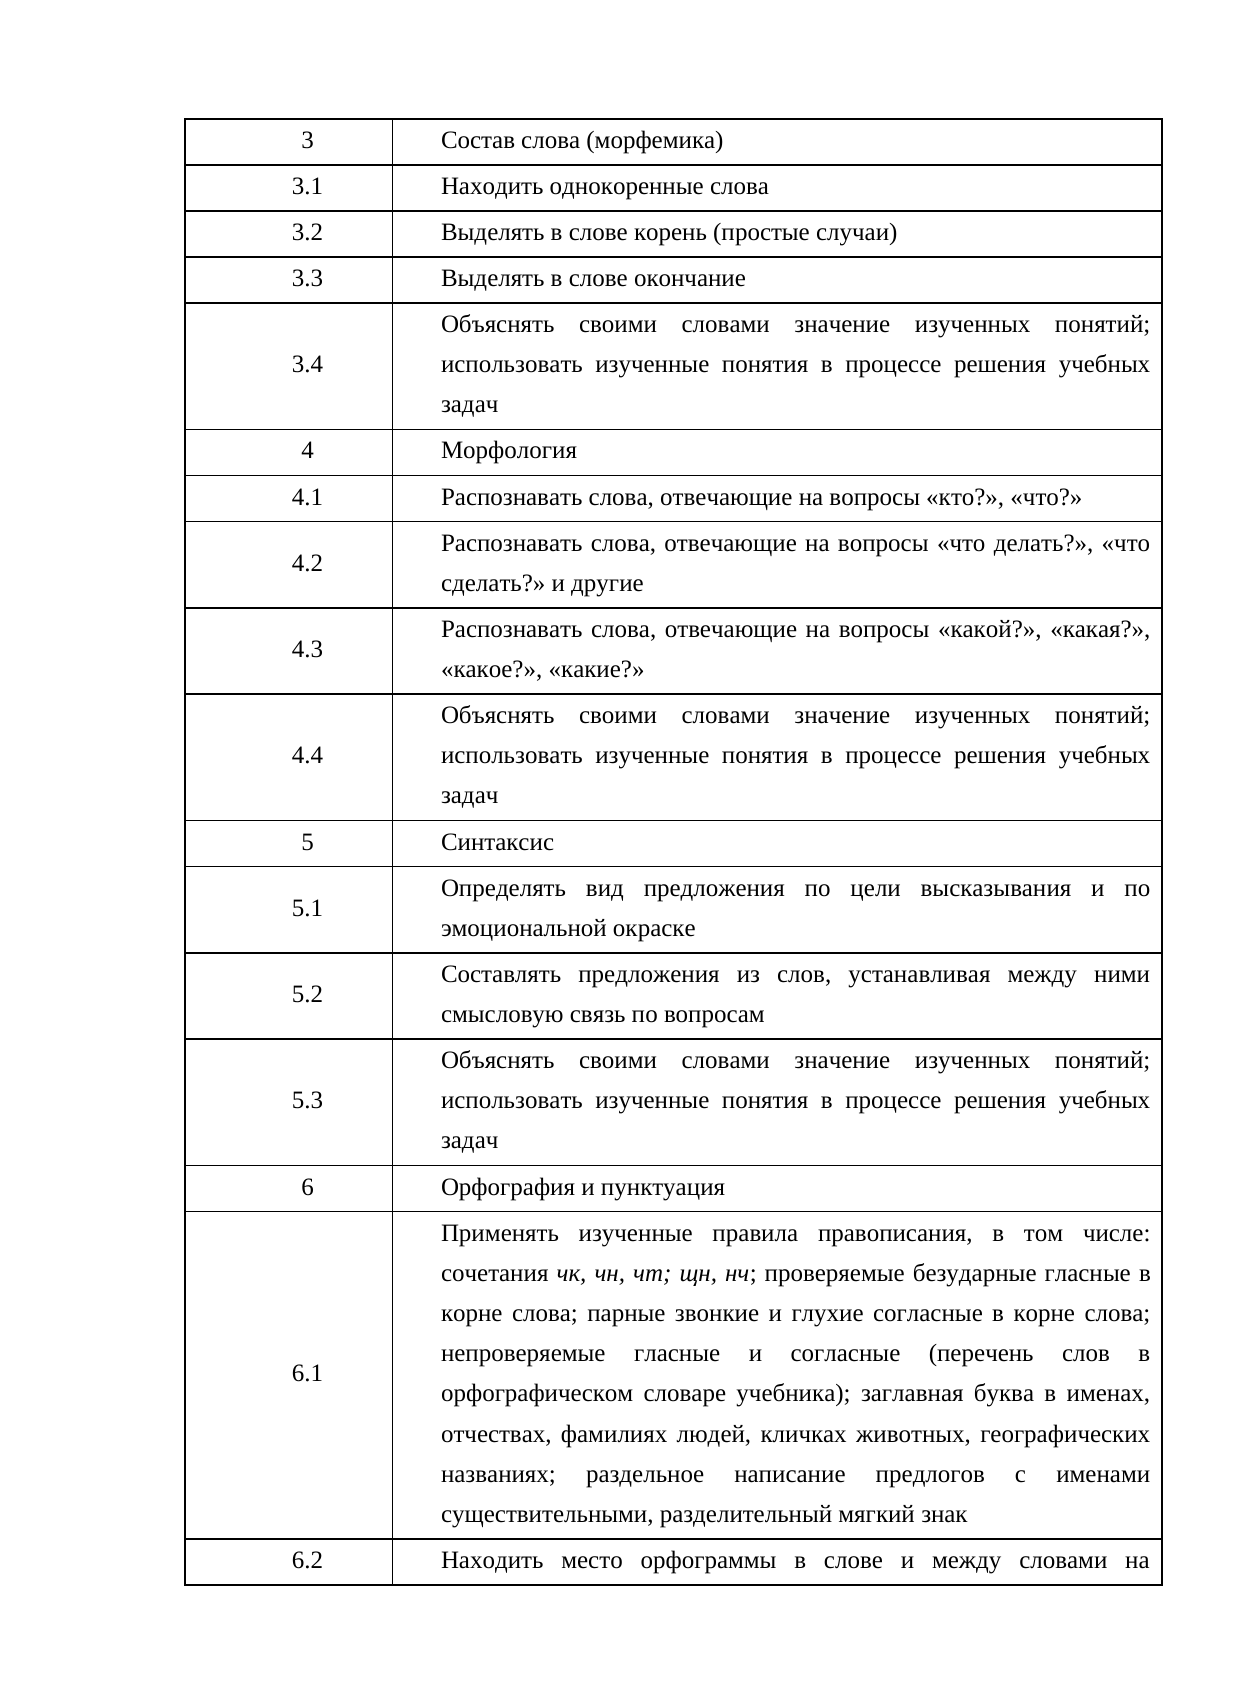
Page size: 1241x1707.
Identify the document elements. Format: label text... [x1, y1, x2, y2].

table_cell 3.1 [186, 166, 392, 210]
table_cell 5.1 [186, 867, 392, 952]
table_cell Составлять предложения из слов, устанавливая между ними смысловую связь по вопросам [393, 954, 1161, 1038]
table_cell 4.2 [186, 522, 392, 607]
table_cell 5.2 [186, 954, 392, 1038]
table_cell Находить однокоренные слова [393, 166, 1161, 210]
table_cell 3.4 [186, 304, 392, 429]
table_cell Морфология [393, 430, 1161, 475]
table_cell Распознавать слова, отвечающие на вопросы «какой?», «какая?», «какое?», «какие?» [393, 609, 1161, 693]
table_cell Распознавать слова, отвечающие на вопросы «кто?», «что?» [393, 476, 1161, 521]
table_cell Синтаксис [393, 821, 1161, 866]
table_cell 6.2 [186, 1540, 392, 1584]
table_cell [393, 1540, 1161, 1584]
table_cell 6.1 [186, 1212, 392, 1538]
table_cell Распознавать слова, отвечающие на вопросы «что делать?», «что сделать?» и другие [393, 522, 1161, 607]
table_cell 3 [186, 120, 392, 164]
table_cell 5 [186, 821, 392, 866]
table_cell 5.3 [186, 1040, 392, 1165]
table_cell Орфография и пунктуация [393, 1166, 1161, 1211]
table_cell Состав слова (морфемика) [393, 120, 1161, 164]
table_cell Объяснять своими словами значение изученных понятий; использовать изученные понятия в процессе решения учебных задач [393, 695, 1161, 820]
table_cell Применять изученные правила правописания, в том числе: сочетания чк, чн, чт; щн, нч; проверяемые безударные гласные в корне слова; парные звонкие и глухие согласные в корне слова; непроверяемые гласные и согласные (перечень слов в орфографическом словаре учебника); заглавная буква в именах, отчествах, фамилиях людей, кличках животных, географических названиях; раздельное написание предлогов с именами существительными, разделительный мягкий знак [393, 1212, 1161, 1538]
table_cell 3.2 [186, 212, 392, 256]
table_cell Выделять в слове окончание [393, 258, 1161, 302]
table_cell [393, 304, 1161, 429]
table_cell 4 [186, 430, 392, 475]
table_cell 4.4 [186, 695, 392, 820]
table_cell Объяснять своими словами значение изученных понятий; использовать изученные понятия в процессе решения учебных задач [393, 1040, 1161, 1165]
table_cell Определять вид предложения по цели высказывания и по эмоциональной окраске [393, 867, 1161, 952]
table_cell 6 [186, 1166, 392, 1211]
table_cell 4.3 [186, 609, 392, 693]
table_cell 4.1 [186, 476, 392, 521]
table_cell 3.3 [186, 258, 392, 302]
table_cell Выделять в слове корень (простые случаи) [393, 212, 1161, 256]
